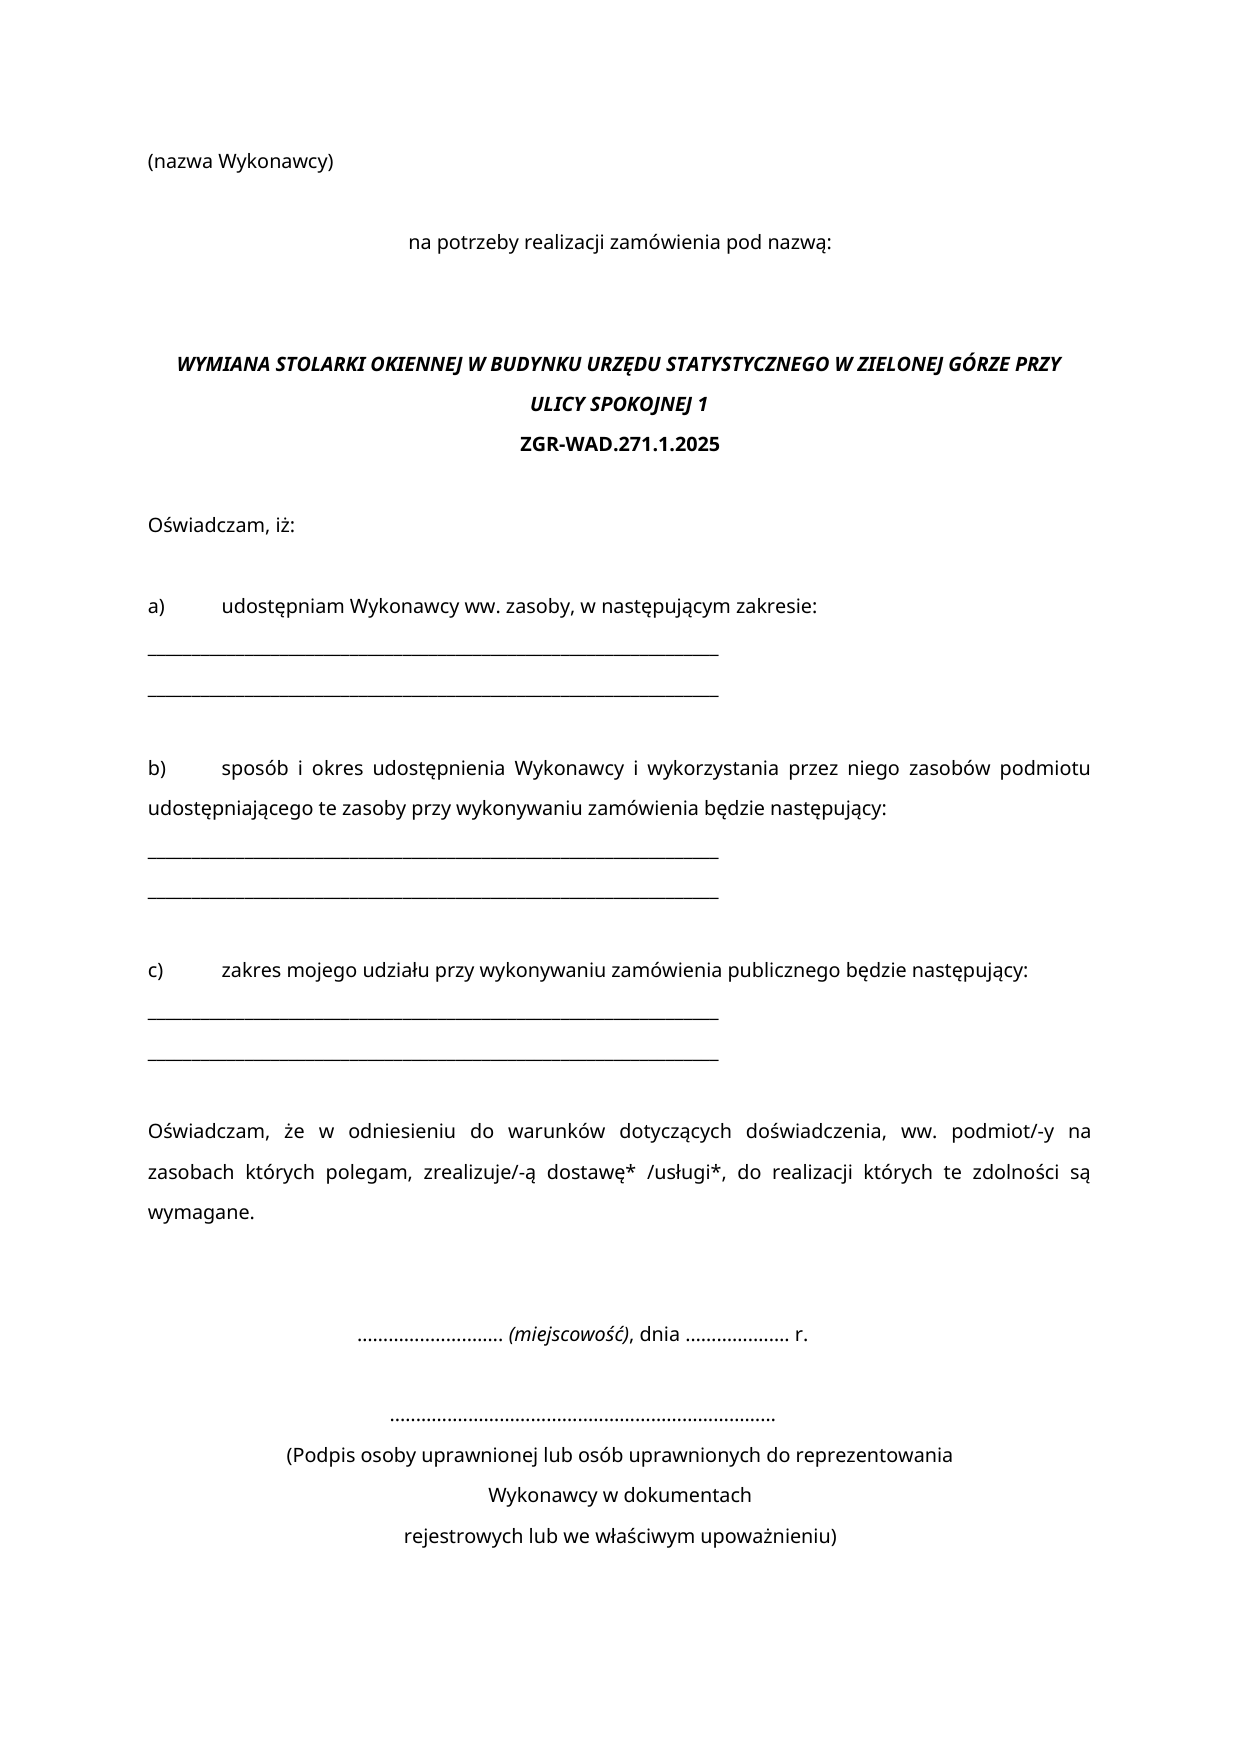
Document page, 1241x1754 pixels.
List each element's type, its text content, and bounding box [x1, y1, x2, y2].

text c) zakres mojego udziału przy wykonywaniu zamówienia publicznego będzie następujący: [148, 956, 1092, 983]
text ..………….…………………..……………………………… [73, 1401, 1092, 1428]
text Oświadczam, iż: [148, 511, 1092, 538]
text (nazwa Wykonawcy) [148, 148, 1092, 175]
text …………..…….……. (miejscowość), dnia ………….……. r. [73, 1320, 1092, 1347]
text _________________________________________________________________ [148, 633, 1092, 660]
text _________________________________________________________________ [148, 996, 1092, 1023]
text _________________________________________________________________ [148, 673, 1092, 700]
text Oświadczam, że w odniesieniu do warunków dotyczących doświadczenia, ww. podmiot/-y na zasobach których polegam, zrealizuje/-ą dostawę* /usługi*, do realizacji których te zdolności są wymagane. [148, 1118, 1092, 1226]
text _________________________________________________________________ [148, 1037, 1092, 1064]
text (Podpis osoby uprawnionej lub osób uprawnionych do reprezentowania [148, 1441, 1092, 1468]
text _________________________________________________________________ [148, 875, 1092, 902]
text b) sposób i okres udostępnienia Wykonawcy i wykorzystania przez niego zasobów podmiotu udostępniającego te zasoby przy wykonywaniu zamówienia będzie następujący: [148, 754, 1092, 821]
text na potrzeby realizacji zamówienia pod nazwą: [148, 228, 1092, 256]
text WYMIANA STOLARKI OKIENNEJ W BUDYNKU URZĘDU STATYSTYCZNEGO W ZIELONEJ GÓRZE PRZY ULICY SPOKOJNEJ 1 [148, 350, 1092, 417]
text a) udostępniam Wykonawcy ww. zasoby, w następującym zakresie: [148, 592, 1092, 619]
text _________________________________________________________________ [148, 835, 1092, 862]
text Wykonawcy w dokumentach [148, 1481, 1092, 1508]
text rejestrowych lub we właściwym upoważnieniu) [148, 1522, 1092, 1549]
text ZGR-WAD.271.1.2025 [148, 431, 1092, 458]
